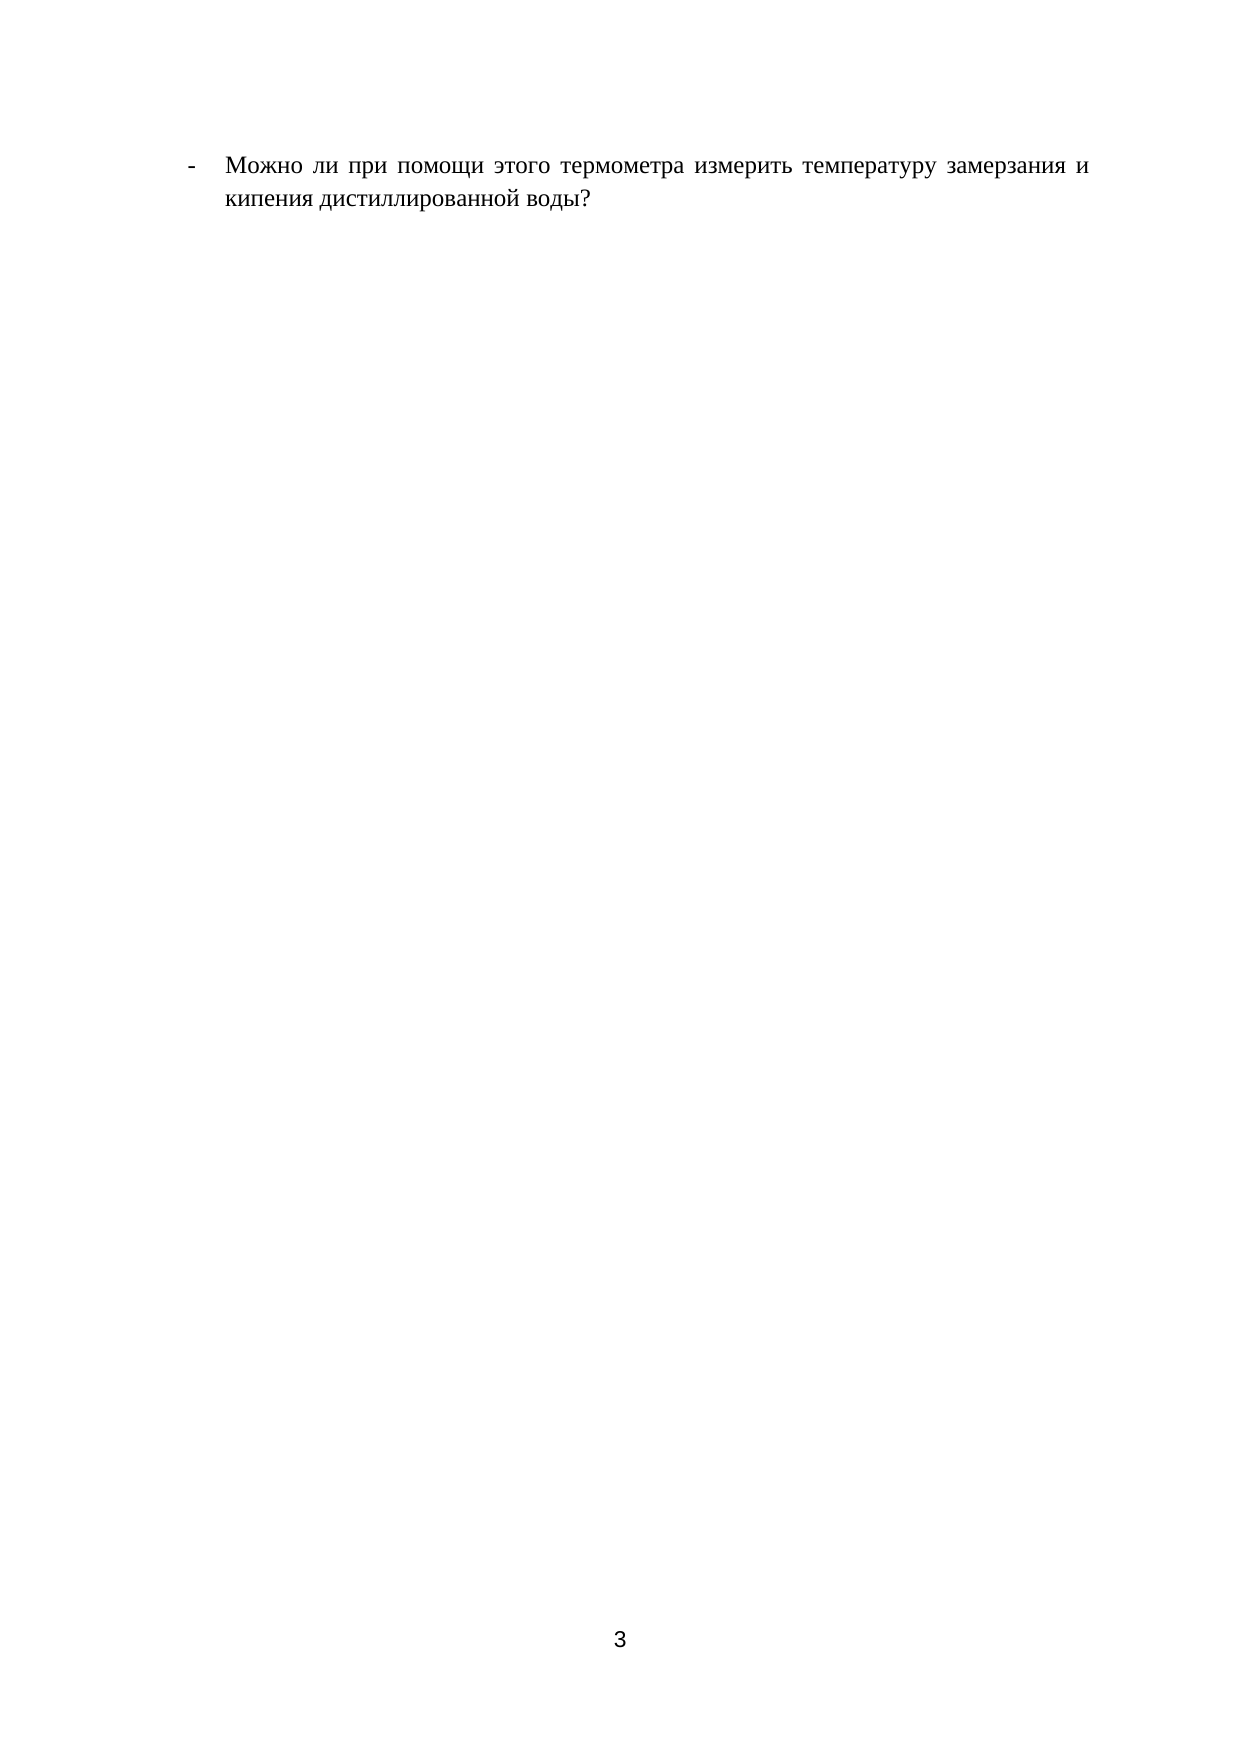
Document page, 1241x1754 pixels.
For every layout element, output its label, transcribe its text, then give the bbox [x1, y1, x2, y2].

list Можно ли при помощи этого термометра измерить температуру замерзания и кипения дистиллированной воды? [187, 150, 1090, 212]
